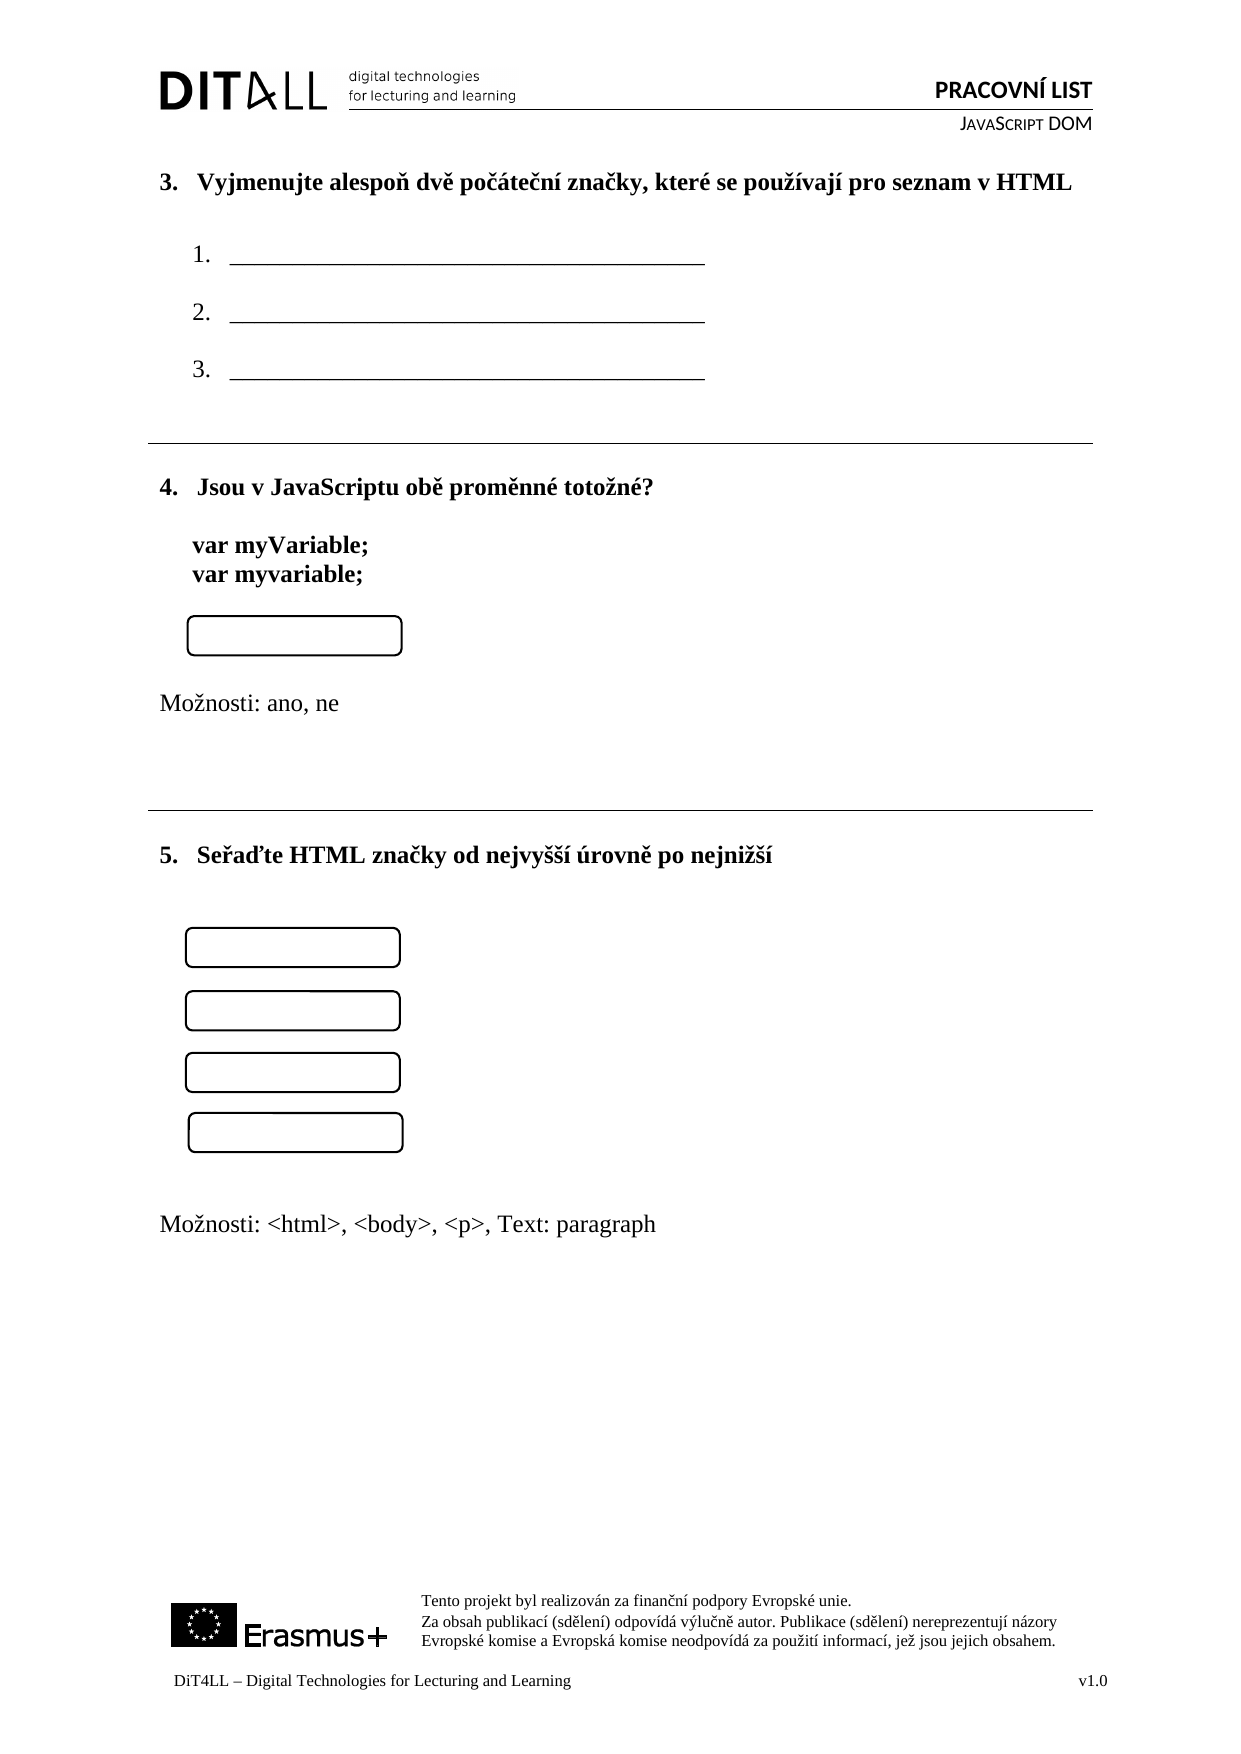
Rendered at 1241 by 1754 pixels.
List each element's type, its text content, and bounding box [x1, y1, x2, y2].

list ______________________________________ [192, 239, 1093, 268]
picture [157, 67, 519, 112]
text Možnosti: ano, ne [159, 688, 1093, 717]
list ______________________________________ [192, 297, 1093, 326]
list ______________________________________ [192, 354, 1093, 383]
text Jsou v JavaScriptu obě proměnné totožné? [159, 472, 1093, 501]
text Možnosti: <html>, <body>, <p>, Text: paragraph [159, 1209, 1093, 1237]
list var myVariable; [192, 530, 1093, 559]
list var myvariable; [192, 559, 1093, 587]
text Vyjmenujte alespoň dvě počáteční značky, které se používají pro seznam v HTML [159, 167, 1093, 196]
text Seřaďte HTML značky od nejvyšší úrovně po nejnižší [159, 840, 1093, 868]
